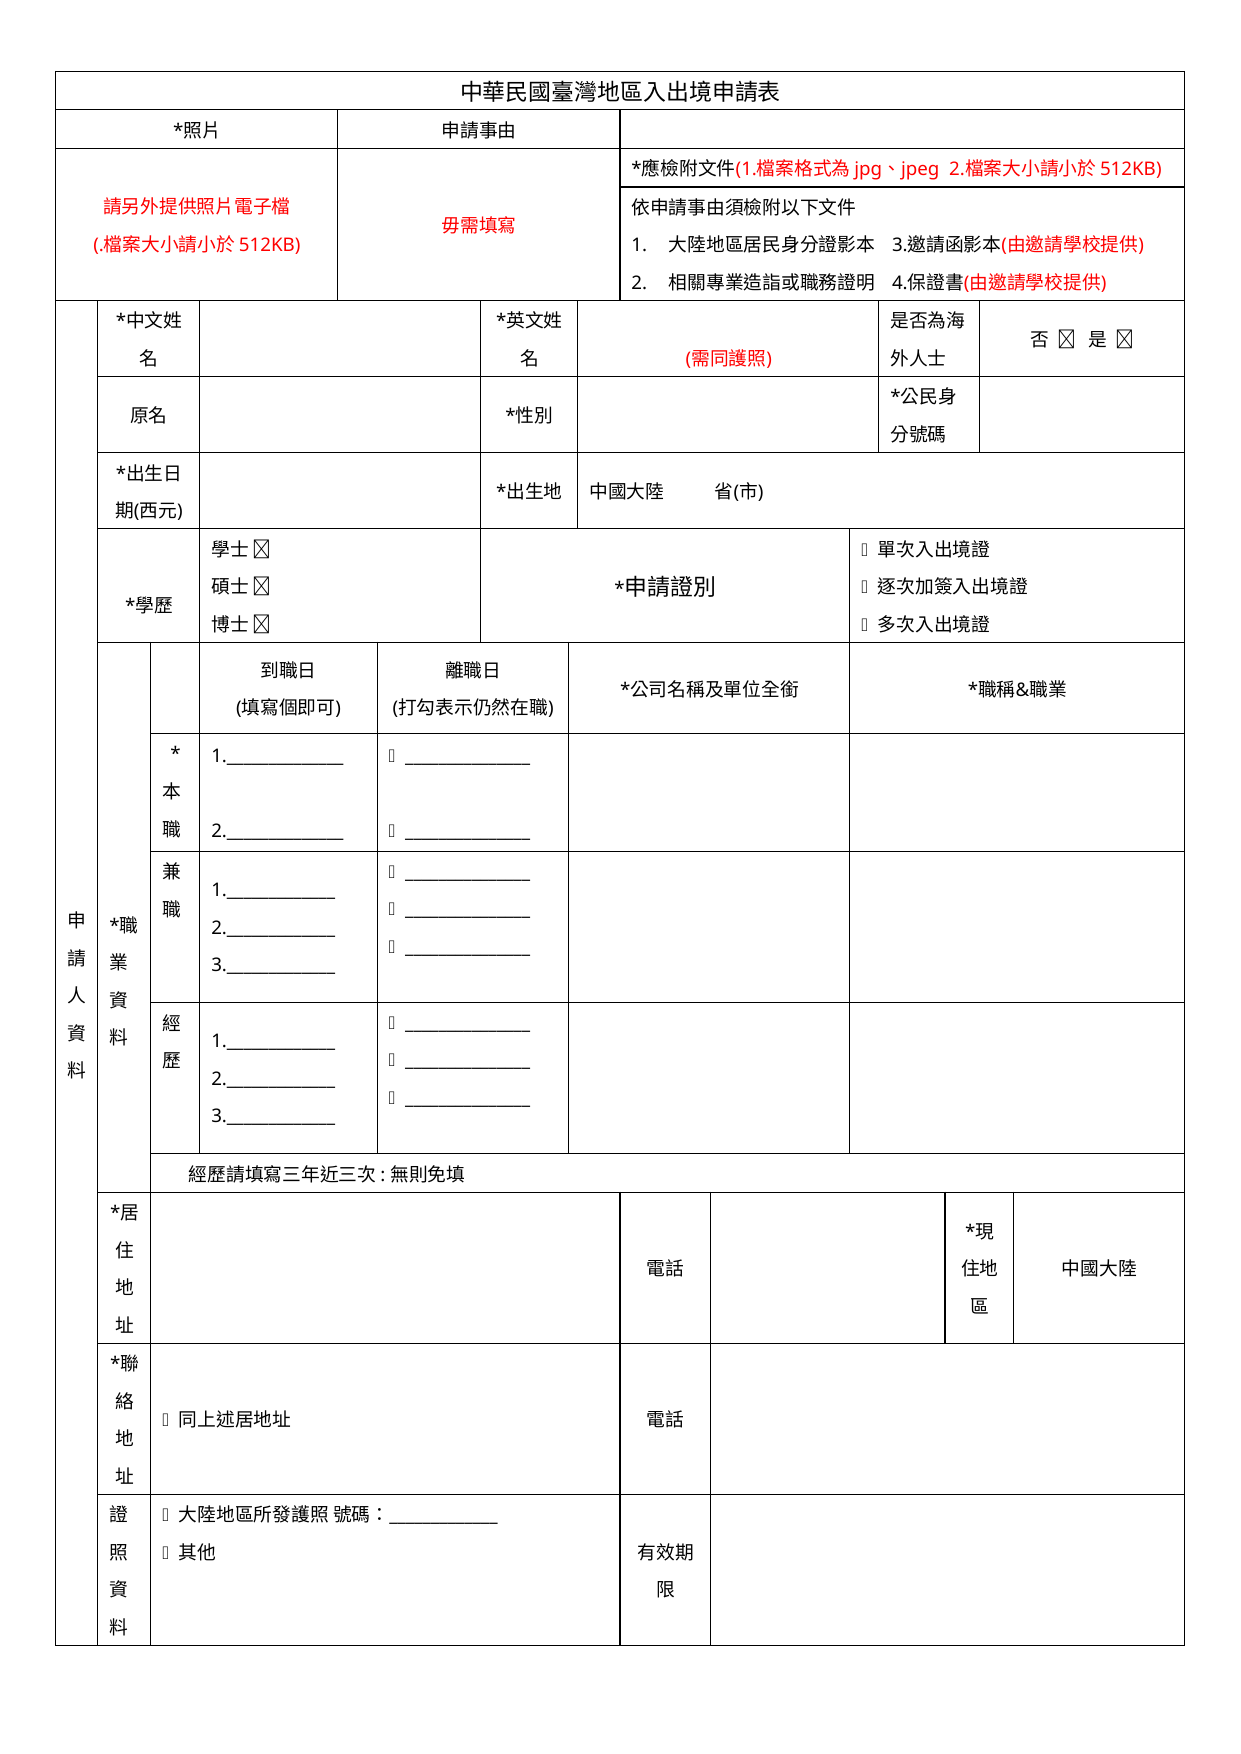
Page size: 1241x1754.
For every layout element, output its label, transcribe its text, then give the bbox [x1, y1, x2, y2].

table_cell 離職日 (打勾表示仍然在職) [378, 643, 568, 733]
table_cell [850, 1003, 1184, 1153]
table_cell *公民身分號碼 [879, 377, 979, 452]
table_cell [850, 852, 1184, 1002]
table_cell *出生日期(西元) [98, 453, 199, 528]
table_cell [850, 734, 1184, 851]
table_cell _______________ _______________ [378, 734, 568, 851]
table_cell [569, 734, 849, 851]
table_cell 1._____________ 2._____________ 3._____________ [200, 852, 377, 1002]
table_cell [151, 643, 199, 733]
table_cell * 本職 [151, 734, 199, 851]
table_cell *學歷 [98, 529, 199, 642]
table_cell 請另外提供照片電子檔 (.檔案大小請小於512KB) [56, 149, 337, 300]
table_cell *照片 [56, 110, 337, 148]
table_cell [200, 377, 480, 452]
table_cell [578, 377, 878, 452]
table_cell [711, 1193, 944, 1343]
table_cell 有效期限 [621, 1495, 710, 1645]
table_cell 1.______________ 2.______________ [200, 734, 377, 851]
table_cell _______________ _______________ _______________ [378, 1003, 568, 1153]
table_cell *居住地址 [98, 1193, 150, 1343]
table_cell 申請人資料 [56, 301, 97, 1645]
table_cell [569, 1003, 849, 1153]
table_cell *聯絡地址 [98, 1344, 150, 1494]
table_header 中華民國臺灣地區入出境申請表 [56, 72, 1184, 109]
table_cell [200, 453, 480, 528]
table_cell [711, 1495, 1184, 1645]
table_cell 同上述居地址 [151, 1344, 619, 1494]
table_cell 證照資料 [98, 1495, 150, 1645]
table_cell 大陸地區所發護照 號碼：_____________ 其他 [151, 1495, 619, 1645]
table_cell [621, 110, 1184, 148]
table_cell 電話 [621, 1193, 710, 1343]
table_cell [569, 852, 849, 1002]
table_cell *職業資料 [98, 643, 150, 1192]
table_cell *英文姓名 [481, 301, 577, 376]
table_cell 否 是 [980, 301, 1184, 376]
table_cell [711, 1344, 1184, 1494]
table_cell (需同護照) [578, 301, 878, 376]
table_cell 依申請事由須檢附以下文件 大陸地區居民身分證影本 3.邀請函影本(由邀請學校提供) 相關專業造詣或職務證明 4.保證書(由邀請學校提供) [621, 188, 1184, 300]
table_cell 是否為海外人士 [879, 301, 979, 376]
table_cell 1._____________ 2._____________ 3._____________ [200, 1003, 377, 1153]
table_cell 中國大陸 省(市) [578, 453, 1184, 528]
table_cell _______________ _______________ _______________ [378, 852, 568, 1002]
table_cell 經歷請填寫三年近三次 : 無則免填 [151, 1154, 1184, 1192]
table_cell 中國大陸 [1014, 1193, 1184, 1343]
table_cell *應檢附文件(1.檔案格式為jpg、jpeg 2.檔案大小請小於512KB) [621, 149, 1184, 186]
table_cell *申請證別 [481, 529, 849, 642]
table_cell *現住地區 [946, 1193, 1013, 1343]
table_cell *職稱&職業 [850, 643, 1184, 733]
table_cell 兼職 [151, 852, 199, 1002]
table_cell 申請事由 [338, 110, 619, 148]
table_cell 經歷 [151, 1003, 199, 1153]
table_cell *性別 [481, 377, 577, 452]
table_cell 電話 [621, 1344, 710, 1494]
table_cell 學士 碩士 博士 [200, 529, 480, 642]
table_cell 到職日 (填寫個即可) [200, 643, 377, 733]
table_cell *中文姓名 [98, 301, 199, 376]
table_cell [200, 301, 480, 376]
table_cell *公司名稱及單位全銜 [569, 643, 849, 733]
table_cell [151, 1193, 619, 1343]
table_cell 單次入出境證 逐次加簽入出境證 多次入出境證 [850, 529, 1184, 642]
table_cell 原名 [98, 377, 199, 452]
table_cell [980, 377, 1184, 452]
table_cell 毋需填寫 [338, 149, 619, 300]
table_cell *出生地 [481, 453, 577, 528]
